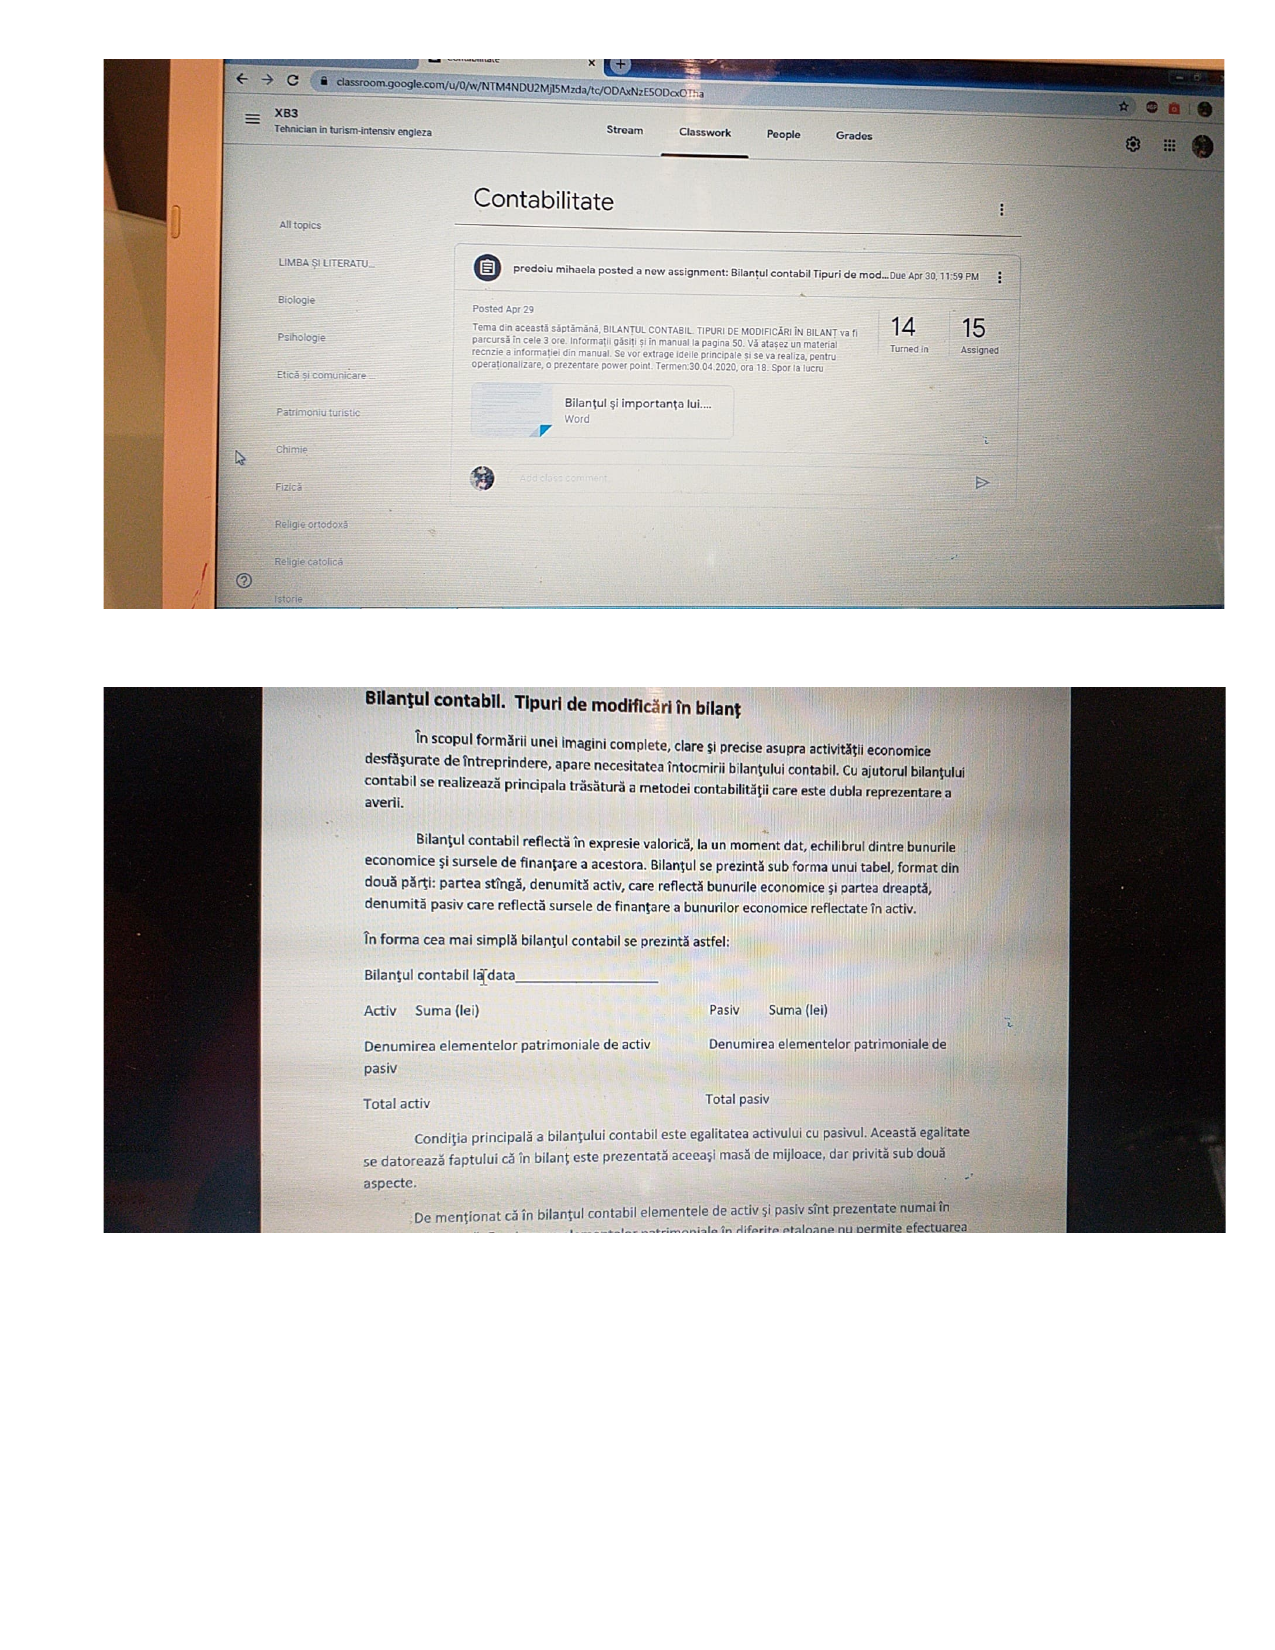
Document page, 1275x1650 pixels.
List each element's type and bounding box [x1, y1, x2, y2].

picture [103, 59, 1225, 609]
picture [103, 687, 1226, 1233]
